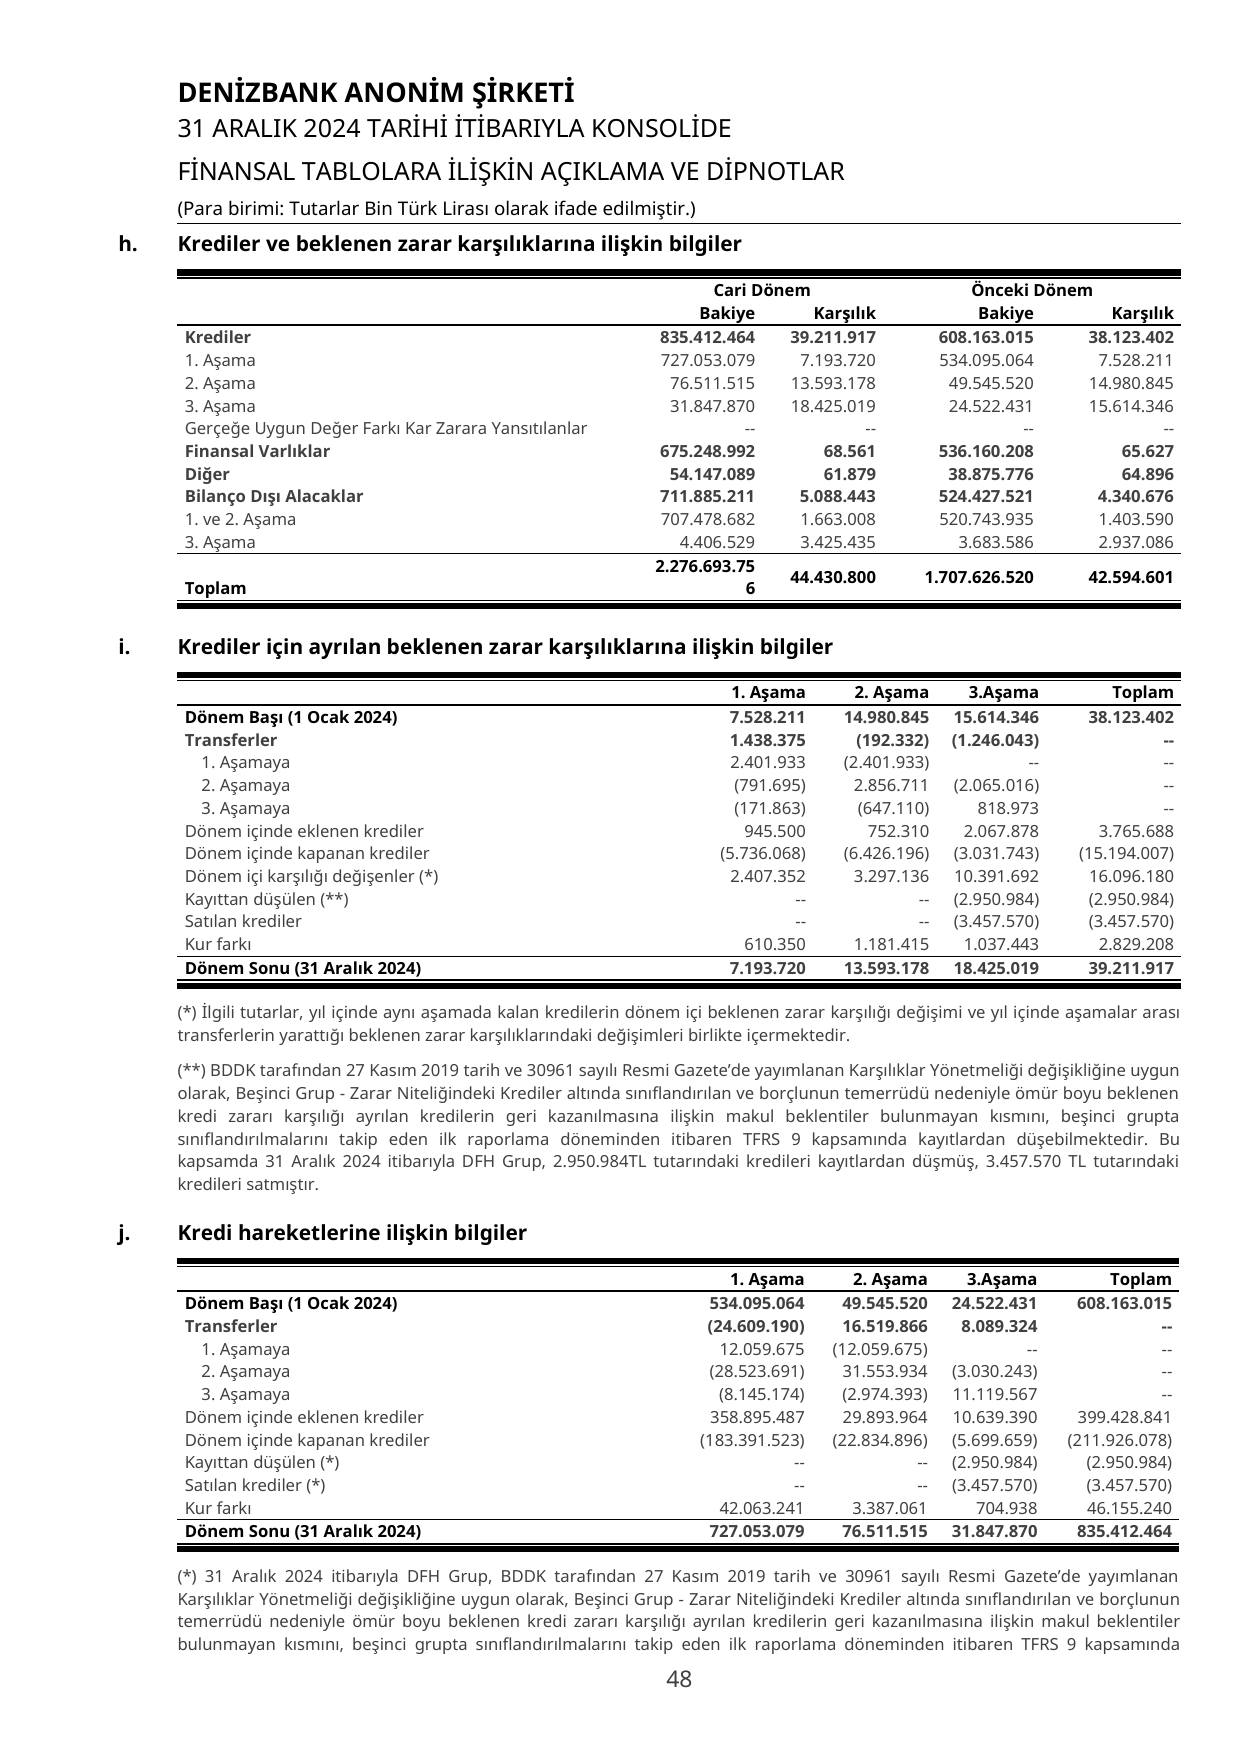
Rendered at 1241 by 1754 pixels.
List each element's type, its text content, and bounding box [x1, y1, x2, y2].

text (*) İlgili tutarlar, yıl içinde aynı aşamada kalan kredilerin dönem içi beklenen zarar karşılığı değişimi ve yıl içinde aşamalar arası transferlerin yarattığı beklenen zarar karşılıklarındaki değişimleri birlikte içermektedir. [177, 1001, 1181, 1047]
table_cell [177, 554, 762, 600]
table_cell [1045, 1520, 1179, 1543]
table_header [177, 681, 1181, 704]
list Kredi hareketlerine ilişkin bilgiler [118, 1220, 1181, 1245]
list Krediler ve beklenen zarar karşılıklarına ilişkin bilgiler [118, 232, 1181, 257]
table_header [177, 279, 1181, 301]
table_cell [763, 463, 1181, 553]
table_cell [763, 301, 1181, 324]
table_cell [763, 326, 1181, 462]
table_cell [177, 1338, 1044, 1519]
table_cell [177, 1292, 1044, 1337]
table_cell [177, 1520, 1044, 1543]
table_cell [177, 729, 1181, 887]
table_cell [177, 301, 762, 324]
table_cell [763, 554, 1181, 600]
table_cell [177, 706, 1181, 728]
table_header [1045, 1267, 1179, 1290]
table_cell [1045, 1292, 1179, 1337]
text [177, 1565, 1181, 1656]
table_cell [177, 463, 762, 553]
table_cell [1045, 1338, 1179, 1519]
list Krediler için ayrılan beklenen zarar karşılıklarına ilişkin bilgiler [118, 634, 1181, 659]
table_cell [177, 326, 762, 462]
text (**) BDDK tarafından 27 Kasım 2019 tarih ve 30961 sayılı Resmi Gazete’de yayımlanan Karşılıklar Yönetmeliği değişikliğine uygun olarak, Beşinci Grup - Zarar Niteliğindeki Krediler altında sınıflandırılan ve borçlunun temerrüdü nedeniyle ömür boyu beklenen kredi zararı karşılığı ayrılan kredilerin geri kazanılmasına ilişkin makul beklentiler bulunmayan kısmını, beşinci grupta sınıflandırılmalarını takip eden ilk raporlama döneminden itibaren TFRS 9 kapsamında kayıtlardan düşebilmektedir. Bu kapsamda 31 Aralık 2024 itibarıyla DFH Grup, 2.950.984TL tutarındaki kredileri kayıtlardan düşmüş, 3.457.570 TL tutarındaki kredileri satmıştır. [177, 1059, 1181, 1195]
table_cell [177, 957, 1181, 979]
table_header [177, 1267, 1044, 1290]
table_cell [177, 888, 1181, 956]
